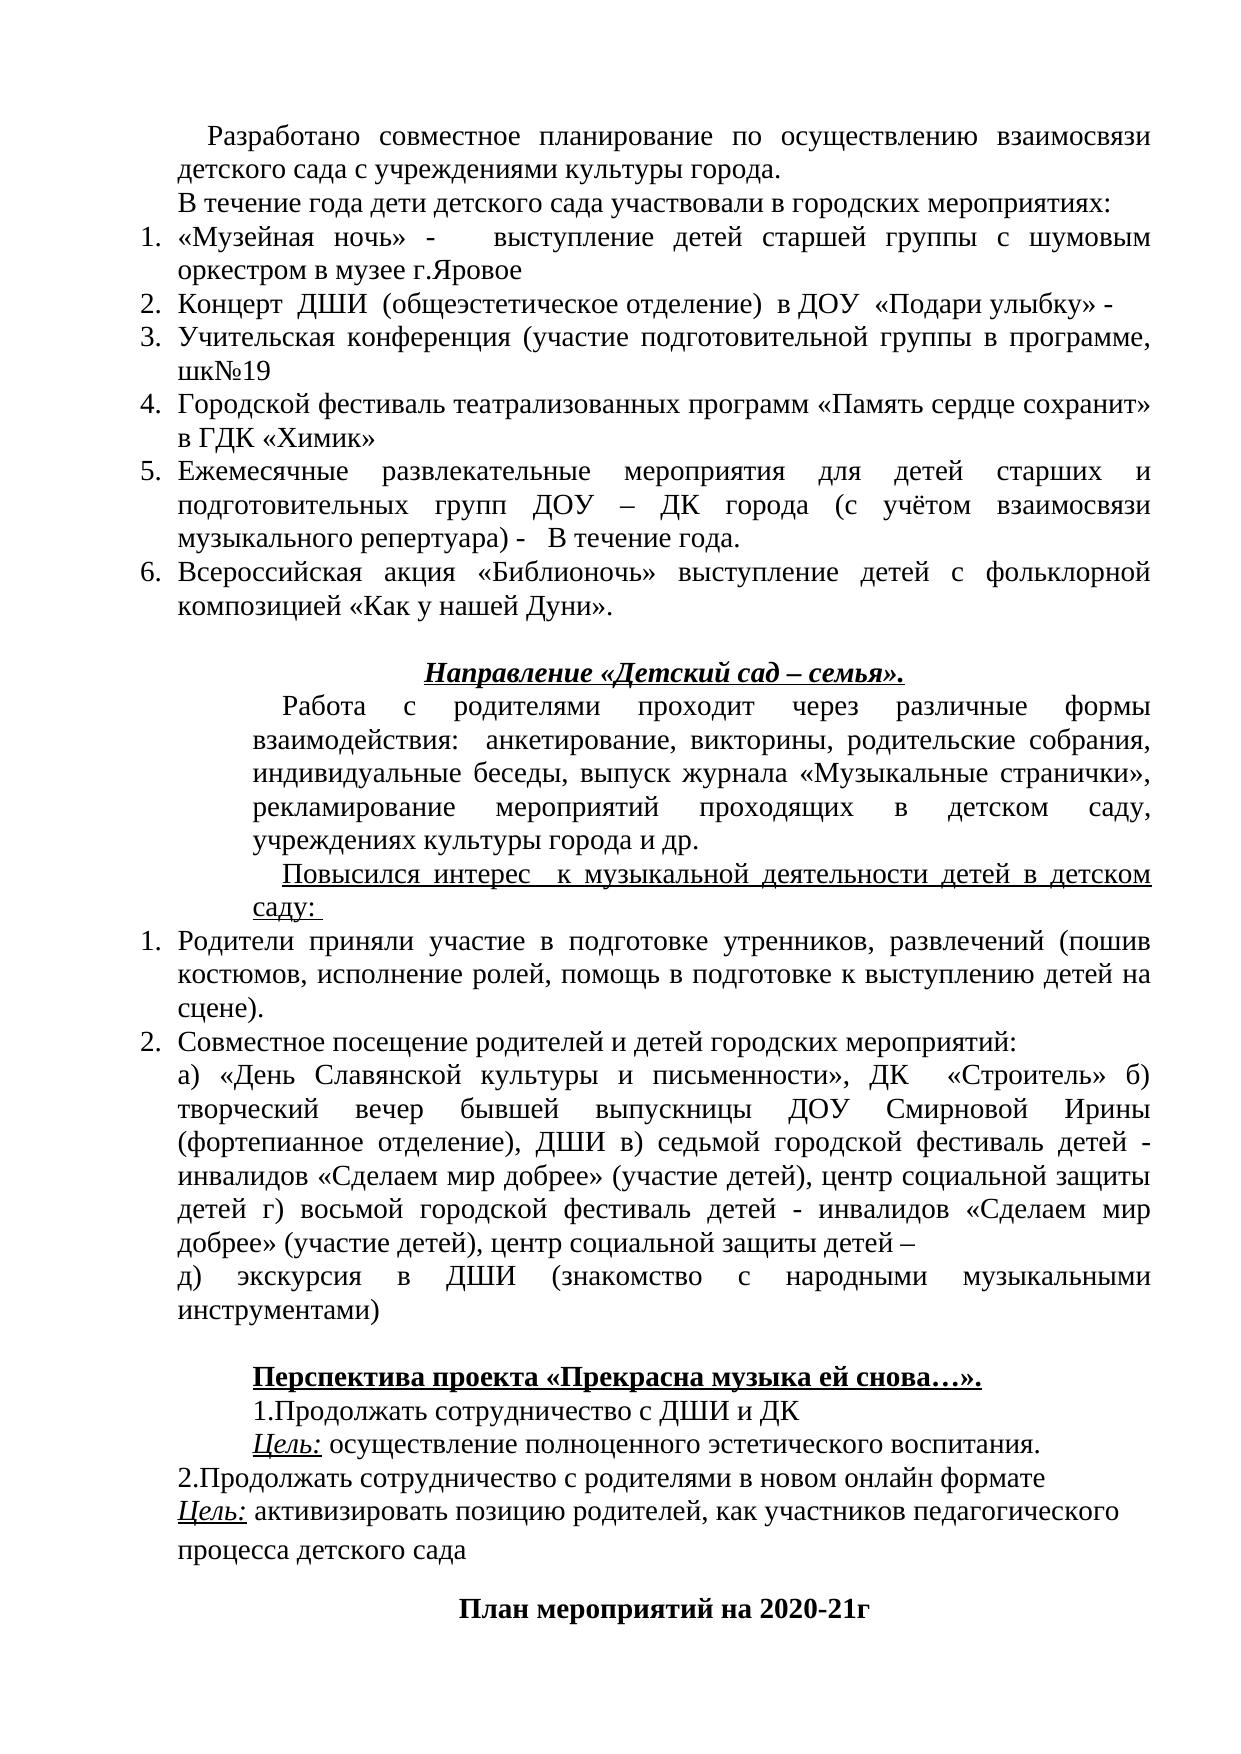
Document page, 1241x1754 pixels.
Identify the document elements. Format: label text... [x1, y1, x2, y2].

list Совместное посещение родителей и детей городских мероприятий: [140, 1024, 1152, 1057]
text Цель: осуществление полноценного эстетического воспитания. [252, 1426, 1093, 1460]
list Ежемесячные развлекательные мероприятия для детей старших и подготовительных групп ДОУ – ДК города (с учётом взаимосвязи музыкального репертуара) - В течение года. [140, 453, 1152, 554]
text Цель: активизировать позицию родителей, как участников педагогического процесса детского сада [177, 1493, 1152, 1565]
list Учительская конференция (участие подготовительной группы в программе, шк№19 [140, 319, 1152, 386]
list Концерт ДШИ (общеэстетическое отделение) в ДОУ «Подари улыбку» - [140, 286, 1152, 319]
text д) экскурсия в ДШИ (знакомство с народными музыкальными инструментами) [177, 1258, 1152, 1326]
text Перспектива проекта «Прекрасна музыка ей снова…». [252, 1359, 1122, 1393]
text В течение года дети детского сада участвовали в городских мероприятиях: [177, 185, 1152, 219]
text 2.Продолжать сотрудничество с родителями в новом онлайн формате [177, 1460, 1093, 1493]
text Направление «Детский сад – семья». [177, 655, 1152, 688]
text а) «День Славянской культуры и письменности», ДК «Строитель» б) творческий вечер бывшей выпускницы ДОУ Смирновой Ирины (фортепианное отделение), ДШИ в) седьмой городской фестиваль детей - инвалидов «Сделаем мир добрее» (участие детей), центр социальной защиты детей г) восьмой городской фестиваль детей - инвалидов «Сделаем мир добрее» (участие детей), центр социальной защиты детей – [177, 1057, 1152, 1258]
text Разработано совместное планирование по осуществлению взаимосвязи детского сада с учреждениями культуры города. [177, 118, 1152, 185]
list Городской фестиваль театрализованных программ «Память сердце сохранит» в ГДК «Химик» [140, 386, 1152, 453]
text План мероприятий на 2020-21г [177, 1591, 1152, 1625]
list «Музейная ночь» - выступление детей старшей группы с шумовым оркестром в музее г.Яровое [140, 219, 1152, 286]
text 1.Продолжать сотрудничество с ДШИ и ДК [252, 1393, 1093, 1426]
list Родители приняли участие в подготовке утренников, развлечений (пошив костюмов, исполнение ролей, помощь в подготовке к выступлению детей на сцене). [140, 923, 1152, 1024]
text Работа с родителями проходит через различные формы взаимодействия: анкетирование, викторины, родительские собрания, индивидуальные беседы, выпуск журнала «Музыкальные странички», рекламирование мероприятий проходящих в детском саду, учреждениях культуры города и др. [252, 688, 1152, 856]
text Повысился интерес к музыкальной деятельности детей в детском саду: [252, 856, 1152, 923]
list Всероссийская акция «Библионочь» выступление детей с фольклорной композицией «Как у нашей Дуни». [140, 554, 1152, 621]
